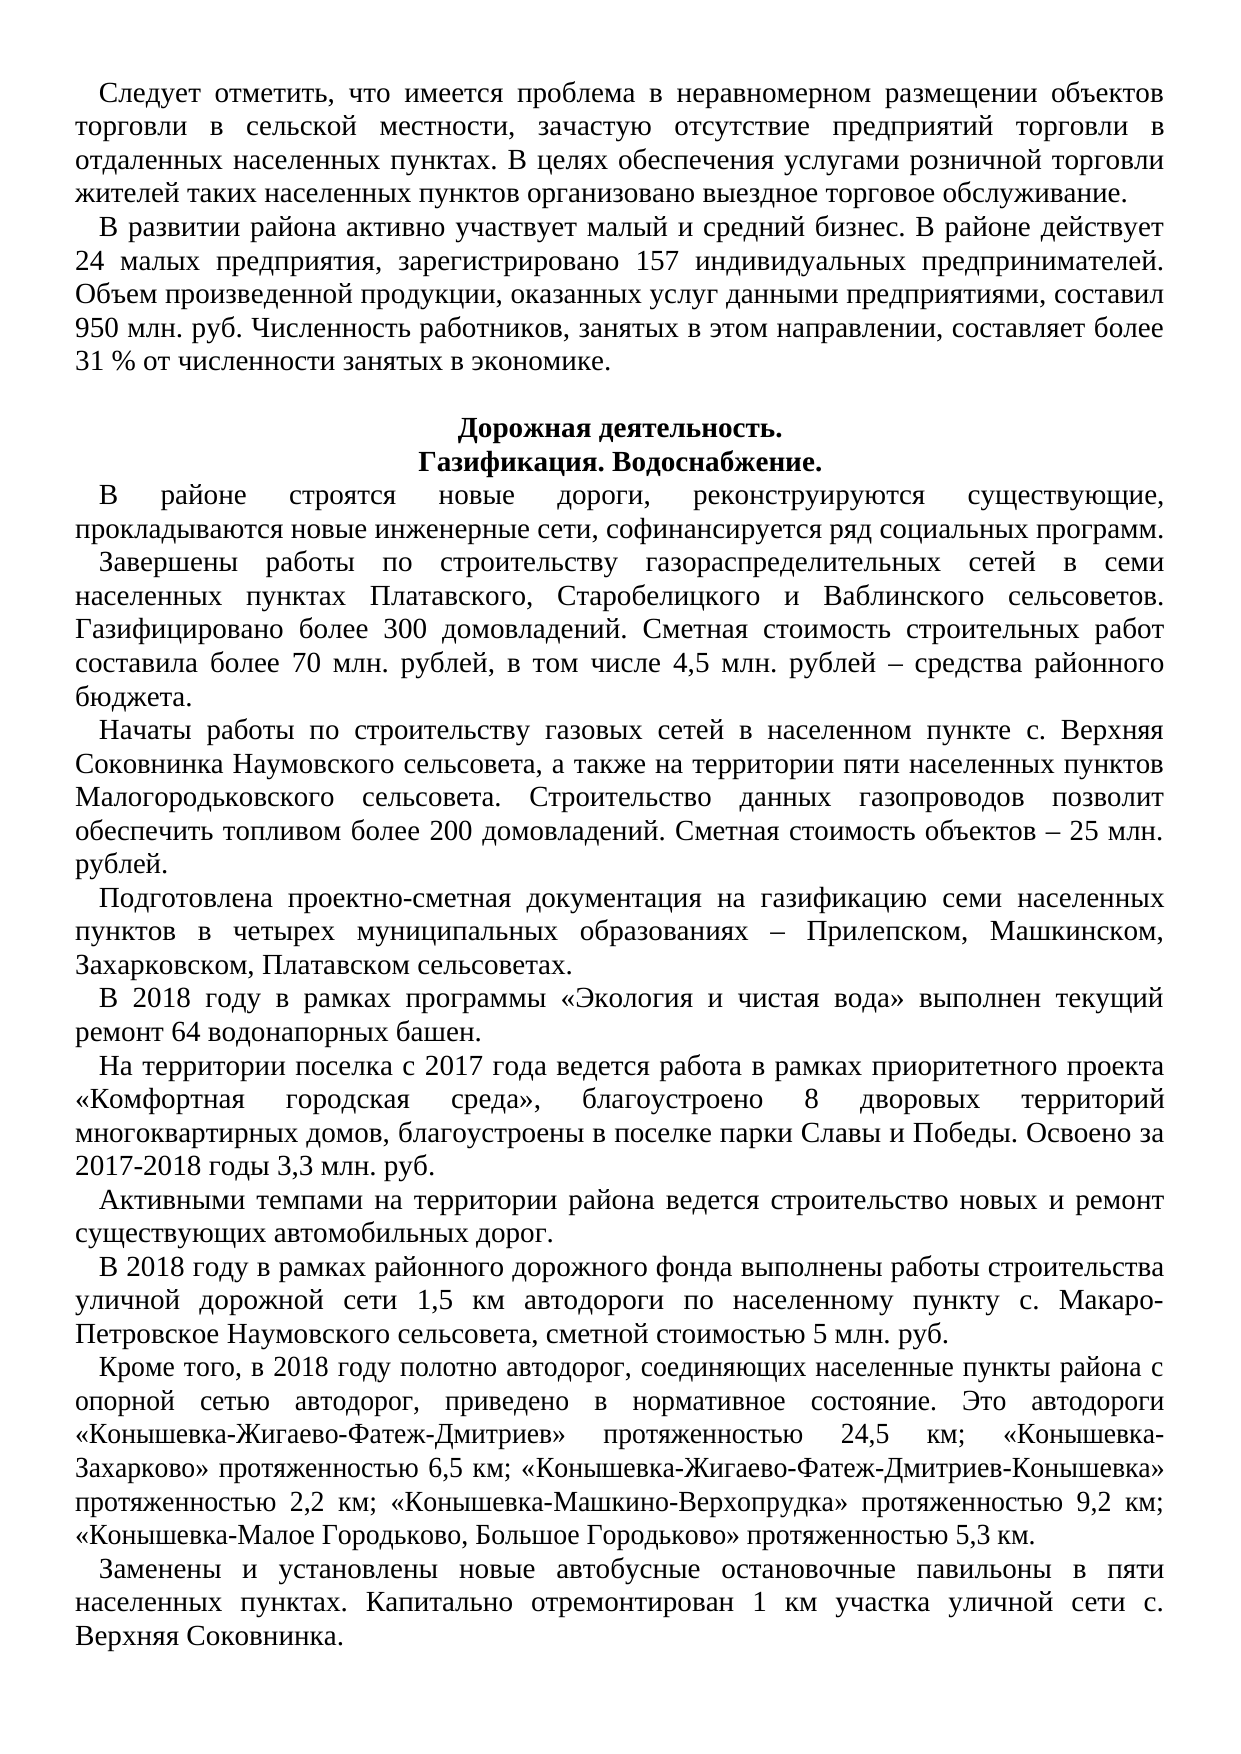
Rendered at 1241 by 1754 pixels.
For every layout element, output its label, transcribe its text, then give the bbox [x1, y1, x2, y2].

text На территории поселка с 2017 года ведется работа в рамках приоритетного проекта «Комфортная городская среда», благоустроено 8 дворовых территорий многоквартирных домов, благоустроены в поселке парки Славы и Победы. Освоено за 2017-2018 годы 3,3 млн. руб. [75, 1048, 1165, 1182]
text В развитии района активно участвует малый и средний бизнес. В районе действует 24 малых предприятия, зарегистрировано 157 индивидуальных предпринимателей. Объем произведенной продукции, оказанных услуг данными предприятиями, составил 950 млн. руб. Численность работников, занятых в этом направлении, составляет более 31 % от численности занятых в экономике. [75, 209, 1165, 377]
text Начаты работы по строительству газовых сетей в населенном пункте с. Верхняя Соковнинка Наумовского сельсовета, а также на территории пяти населенных пунктов Малогородьковского сельсовета. Строительство данных газопроводов позволит обеспечить топливом более 200 домовладений. Сметная стоимость объектов – 25 млн. рублей. [75, 712, 1165, 880]
text Активными темпами на территории района ведется строительство новых и ремонт существующих автомобильных дорог. [75, 1182, 1165, 1249]
text Следует отметить, что имеется проблема в неравномерном размещении объектов торговли в сельской местности, зачастую отсутствие предприятий торговли в отдаленных населенных пунктах. В целях обеспечения услугами розничной торговли жителей таких населенных пунктов организовано выездное торговое обслуживание. [75, 75, 1165, 209]
text Дорожная деятельность. [75, 410, 1165, 444]
text В 2018 году в рамках программы «Экология и чистая вода» выполнен текущий ремонт 64 водонапорных башен. [75, 981, 1165, 1048]
text В районе строятся новые дороги, реконструируются существующие, прокладываются новые инженерные сети, софинансируется ряд социальных программ. [75, 477, 1165, 544]
text Заменены и установлены новые автобусные остановочные павильоны в пяти населенных пунктах. Капитально отремонтирован 1 км участка уличной сети с. Верхняя Соковнинка. [75, 1551, 1165, 1651]
text Подготовлена проектно-сметная документация на газификацию семи населенных пунктов в четырех муниципальных образованиях – Прилепском, Машкинском, Захарковском, Платавском сельсоветах. [75, 880, 1165, 981]
text Завершены работы по строительству газораспределительных сетей в семи населенных пунктах Платавского, Старобелицкого и Ваблинского сельсоветов. Газифицировано более 300 домовладений. Сметная стоимость строительных работ составила более 70 млн. рублей, в том числе 4,5 млн. рублей – средства районного бюджета. [75, 544, 1165, 712]
text Газификация. Водоснабжение. [75, 444, 1165, 477]
text Кроме того, в 2018 году полотно автодорог, соединяющих населенные пункты района с опорной сетью автодорог, приведено в нормативное состояние. Это автодороги «Конышевка-Жигаево-Фатеж-Дмитриев» протяженностью 24,5 км; «Конышевка-Захарково» протяженностью 6,5 км; «Конышевка-Жигаево-Фатеж-Дмитриев-Конышевка» протяженностью 2,2 км; «Конышевка-Машкино-Верхопрудка» протяженностью 9,2 км; «Конышевка-Малое Городьково, Большое Городьково» протяженностью 5,3 км. [75, 1349, 1165, 1551]
text В 2018 году в рамках районного дорожного фонда выполнены работы строительства уличной дорожной сети 1,5 км автодороги по населенному пункту с. Макаро-Петровское Наумовского сельсовета, сметной стоимостью 5 млн. руб. [75, 1249, 1165, 1349]
